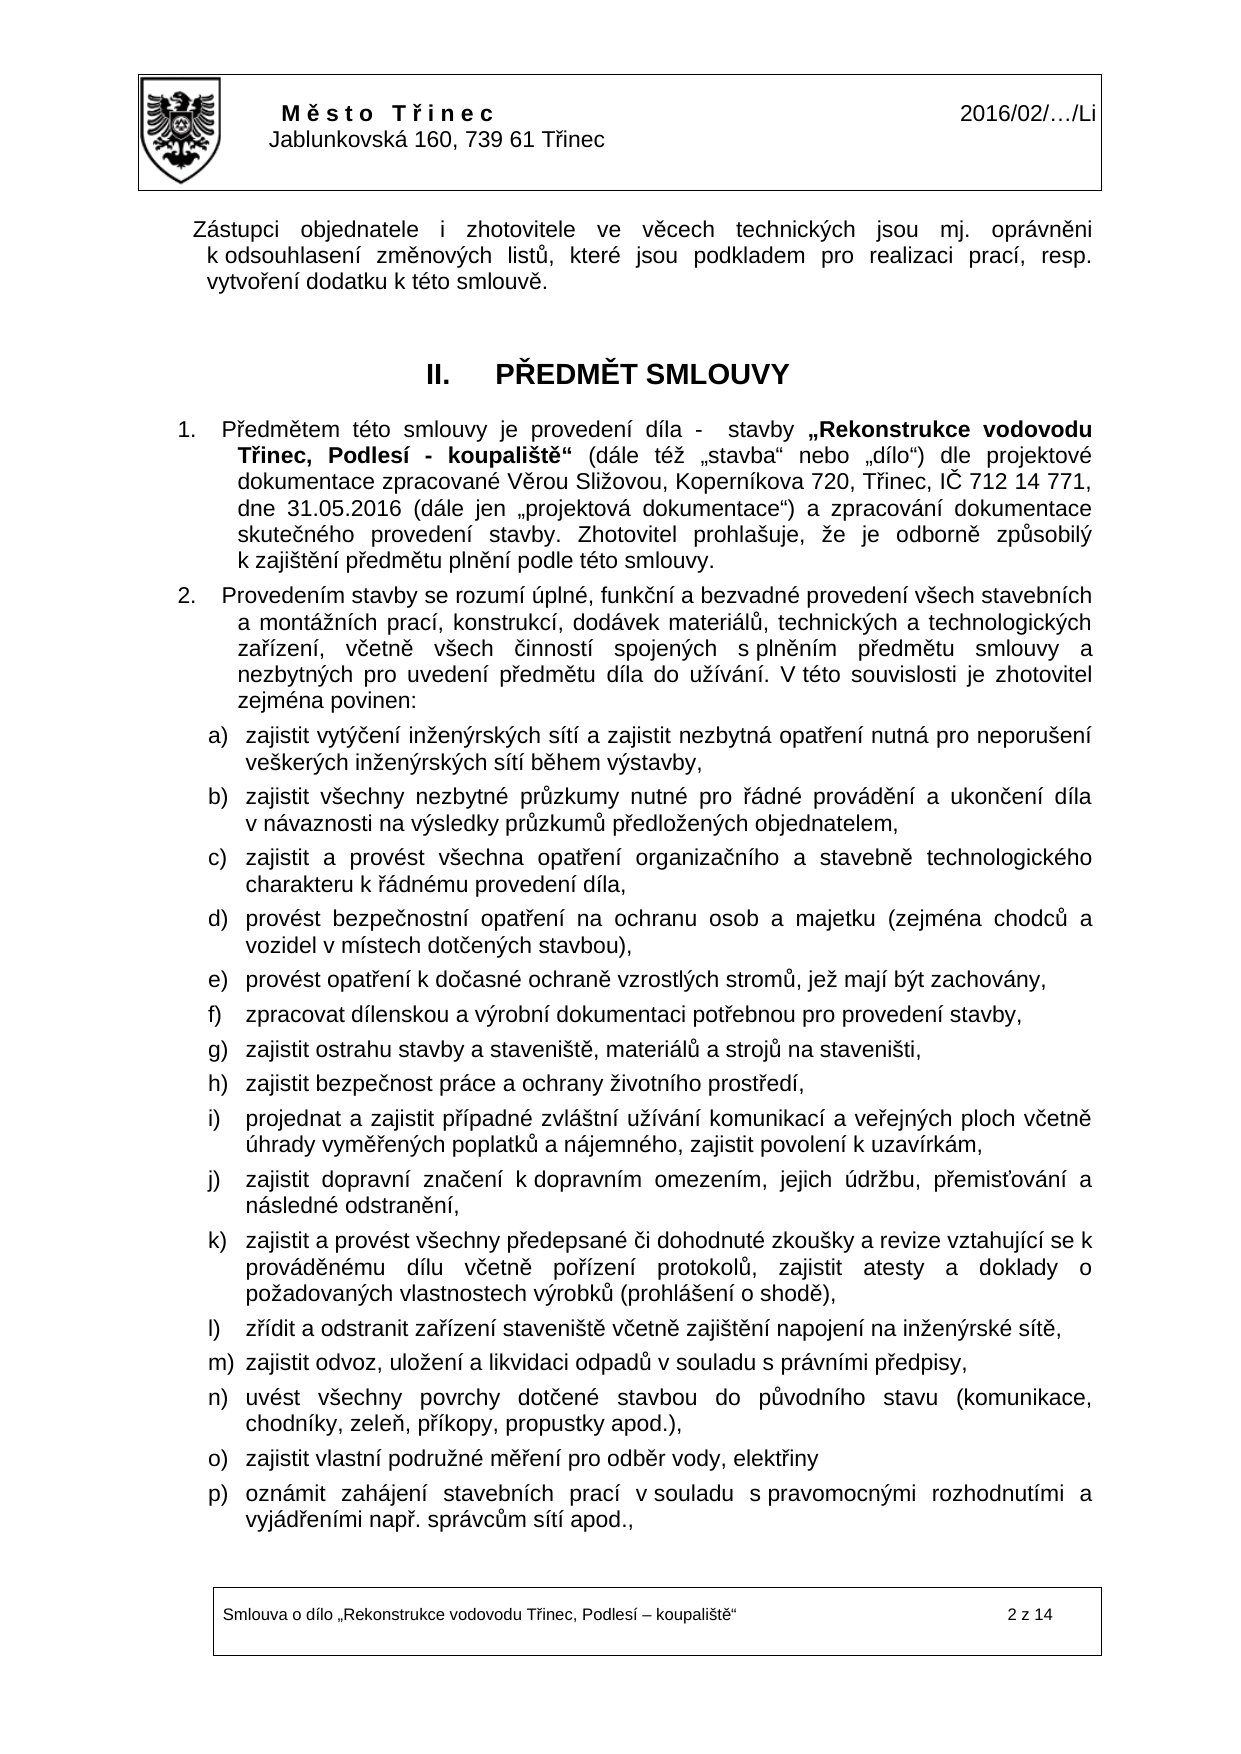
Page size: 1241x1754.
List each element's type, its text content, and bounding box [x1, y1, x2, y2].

list zajistit vlastní podružné měření pro odběr vody, elektřiny [208, 1445, 1093, 1471]
list provést opatření k dočasné ochraně vzrostlých stromů, jež mají být zachovány, [208, 966, 1093, 993]
list zajistit dopravní značení k dopravním omezením, jejich údržbu, přemisťování a následné odstranění, [208, 1166, 1093, 1219]
list zřídit a odstranit zařízení staveniště včetně zajištění napojení na inženýrské sítě, [208, 1314, 1093, 1341]
subtitle 1. Předmětem této smlouvy je provedení díla - stavby „Rekonstrukce vodovodu Třinec, Podlesí - koupaliště“ (dále též „stavba“ nebo „dílo“) dle projektové dokumentace zpracované Věrou Sližovou, Koperníkova 720, Třinec, IČ 712 14 771, dne 31.05.2016 (dále jen „projektová dokumentace“) a zpracování dokumentace skutečného provedení stavby. Zhotovitel prohlašuje, že je odborně způsobilý k zajištění předmětu plnění podle této smlouvy. [177, 416, 1093, 574]
list uvést všechny povrchy dotčené stavbou do původního stavu (komunikace, chodníky, zeleň, příkopy, propustky apod.), [208, 1384, 1093, 1437]
list oznámit zahájení stavebních prací v souladu s pravomocnými rozhodnutími a vyjádřeními např. správcům sítí apod., [208, 1480, 1093, 1532]
subtitle PŘEDMĚT SMLOUVY [148, 357, 1093, 391]
list zajistit vytýčení inženýrských sítí a zajistit nezbytná opatření nutná pro neporušení veškerých inženýrských sítí během výstavby, [208, 722, 1093, 775]
list zajistit odvoz, uložení a likvidaci odpadů v souladu s právními předpisy, [208, 1349, 1093, 1376]
text Zástupci objednatele i zhotovitele ve věcech technických jsou mj. oprávněni k odsouhlasení změnových listů, které jsou podkladem pro realizaci prací, resp. vytvoření dodatku k této smlouvě. [193, 216, 1093, 294]
list zajistit a provést všechna opatření organizačního a stavebně technologického charakteru k řádnému provedení díla, [208, 844, 1093, 897]
list zajistit bezpečnost práce a ochrany životního prostředí, [208, 1070, 1093, 1097]
list zajistit ostrahu stavby a staveniště, materiálů a strojů na staveništi, [208, 1036, 1093, 1062]
list zajistit a provést všechny předepsané či dohodnuté zkoušky a revize vztahující se k prováděnému dílu včetně pořízení protokolů, zajistit atesty a doklady o požadovaných vlastnostech výrobků (prohlášení o shodě), [208, 1227, 1093, 1306]
list provést bezpečnostní opatření na ochranu osob a majetku (zejména chodců a vozidel v místech dotčených stavbou), [208, 905, 1093, 958]
list zajistit všechny nezbytné průzkumy nutné pro řádné provádění a ukončení díla v návaznosti na výsledky průzkumů předložených objednatelem, [208, 783, 1093, 836]
list zpracovat dílenskou a výrobní dokumentaci potřebnou pro provedení stavby, [208, 1001, 1093, 1027]
list projednat a zajistit případné zvláštní užívání komunikací a veřejných ploch včetně úhrady vyměřených poplatků a nájemného, zajistit povolení k uzavírkám, [208, 1105, 1093, 1158]
subtitle 2. Provedením stavby se rozumí úplné, funkční a bezvadné provedení všech stavebních a montážních prací, konstrukcí, dodávek materiálů, technických a technologických zařízení, včetně všech činností spojených s plněním předmětu smlouvy a nezbytných pro uvedení předmětu díla do užívání. V této souvislosti je zhotovitel zejména povinen: [177, 582, 1093, 714]
